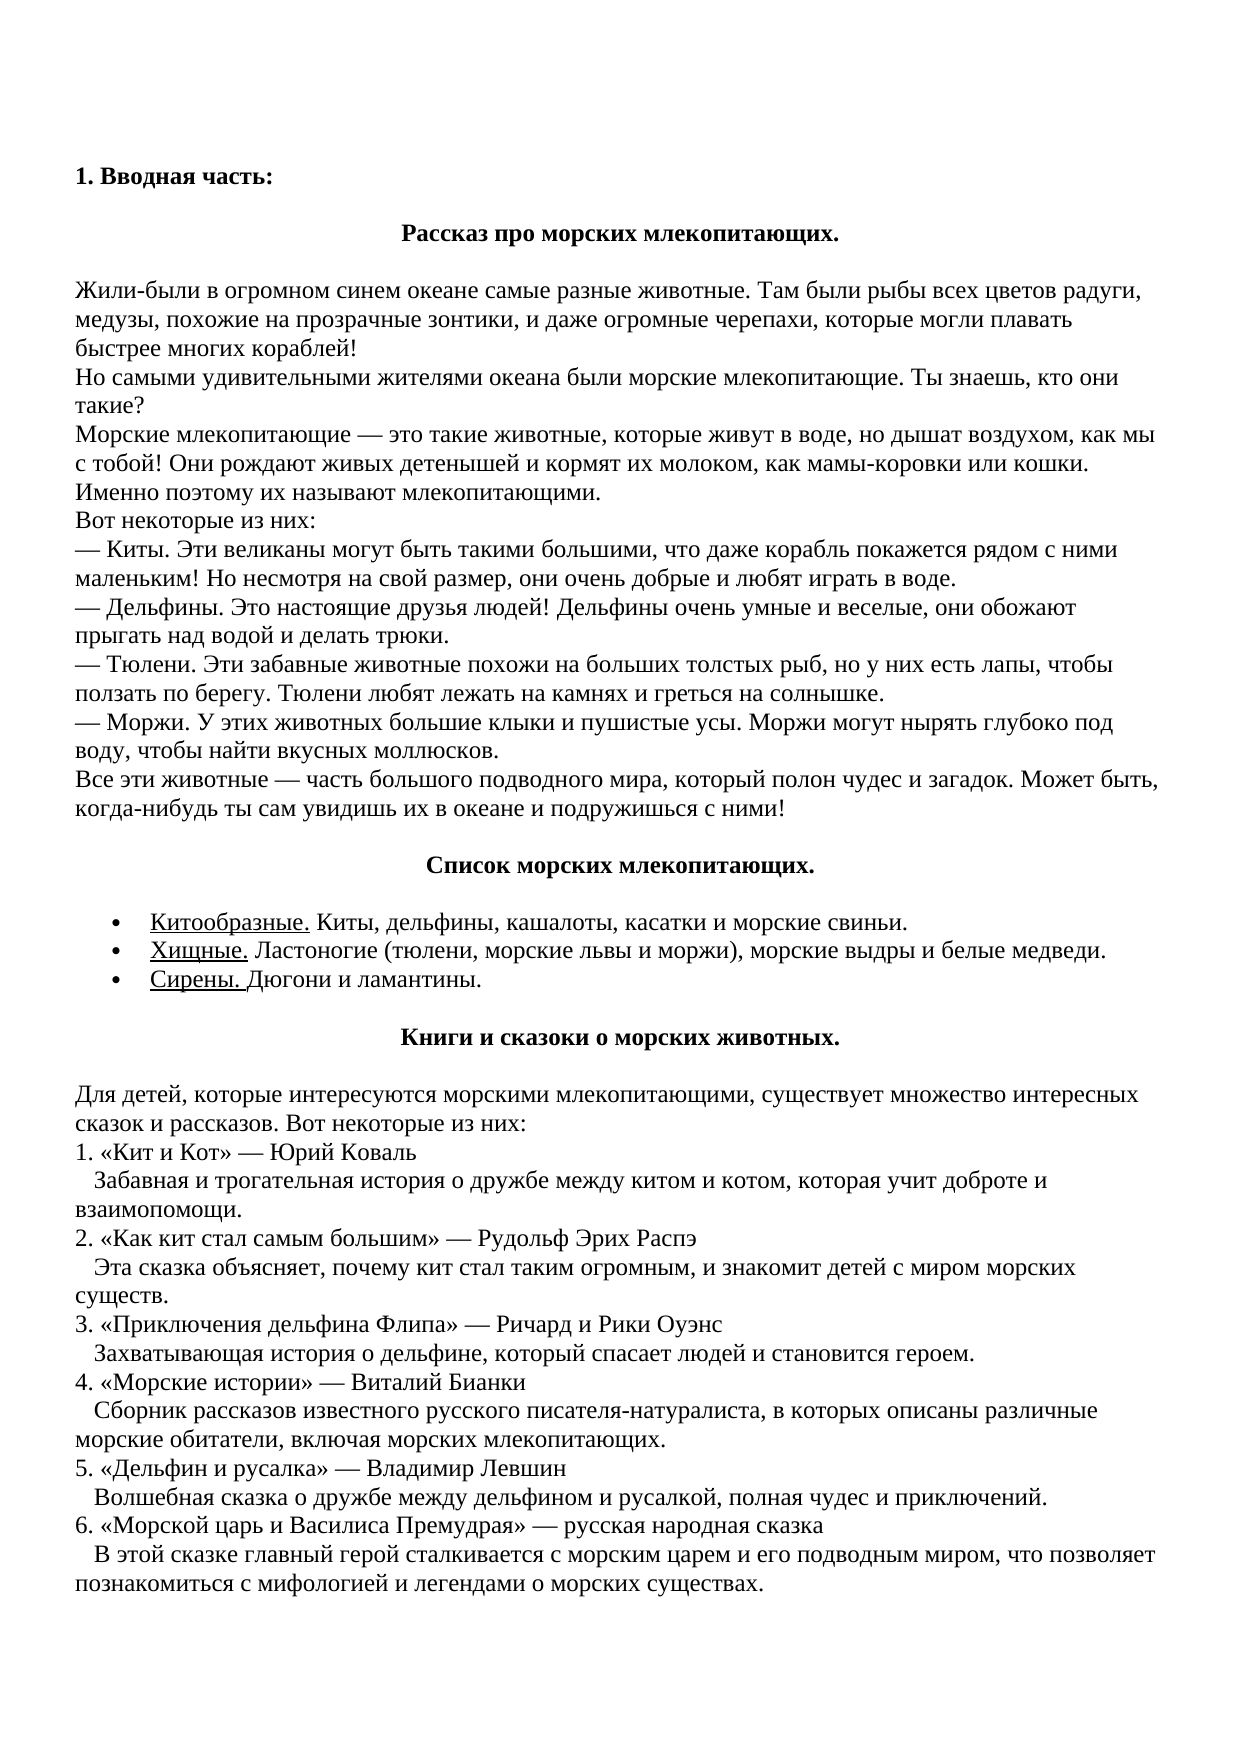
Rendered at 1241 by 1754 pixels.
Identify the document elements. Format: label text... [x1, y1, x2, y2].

text 1. «Кит и Кот» — Юрий Коваль Забавная и трогательная история о дружбе между китом и котом, которая учит доброте и взаимопомощи. [75, 1137, 1165, 1223]
list Хищные. Ластоногие (тюлени, морские львы и моржи), морские выдры и белые медведи. [112, 935, 1165, 964]
text — Киты. Эти великаны могут быть такими большими, что даже корабль покажется рядом с ними маленьким! Но несмотря на свой размер, они очень добрые и любят играть в воде. [75, 534, 1165, 592]
text Жили-были в огромном синем океане самые разные животные. Там были рыбы всех цветов радуги, медузы, похожие на прозрачные зонтики, и даже огромные черепахи, которые могли плавать быстрее многих кораблей! [75, 276, 1165, 362]
text 6. «Морской царь и Василиса Премудрая» — русская народная сказка В этой сказке главный герой сталкивается с морским царем и его подводным миром, что позволяет познакомиться с мифологией и легендами о морских существах. [75, 1510, 1165, 1597]
text Морские млекопитающие — это такие животные, которые живут в воде, но дышат воздухом, как мы с тобой! Они рождают живых детенышей и кормят их молоком, как мамы-коровки или кошки. Именно поэтому их называют млекопитающими. [75, 419, 1165, 506]
text Вот некоторые из них: [75, 506, 1165, 534]
text — Тюлени. Эти забавные животные похожи на больших толстых рыб, но у них есть лапы, чтобы ползать по берегу. Тюлени любят лежать на камнях и греться на солнышке. [75, 649, 1165, 707]
text 3. «Приключения дельфина Флипа» — Ричард и Рики Оуэнс Захватывающая история о дельфине, который спасает людей и становится героем. [75, 1309, 1165, 1367]
text Рассказ про морских млекопитающих. [75, 218, 1165, 247]
text 4. «Морские истории» — Виталий Бианки Сборник рассказов известного русского писателя-натуралиста, в которых описаны различные морские обитатели, включая морских млекопитающих. [75, 1367, 1165, 1453]
list Сирены. Дюгони и ламантины. [112, 964, 1165, 993]
text 2. «Как кит стал самым большим» — Рудольф Эрих Распэ Эта сказка объясняет, почему кит стал таким огромным, и знакомит детей с миром морских существ. [75, 1223, 1165, 1309]
text 1. Вводная часть: [75, 161, 1165, 218]
text — Дельфины. Это настоящие друзья людей! Дельфины очень умные и веселые, они обожают прыгать над водой и делать трюки. [75, 592, 1165, 649]
text 5. «Дельфин и русалка» — Владимир Левшин Волшебная сказка о дружбе между дельфином и русалкой, полная чудес и приключений. [75, 1453, 1165, 1510]
text Но самыми удивительными жителями океана были морские млекопитающие. Ты знаешь, кто они такие? [75, 362, 1165, 419]
list Китообразные. Киты, дельфины, кашалоты, касатки и морские свиньи. [112, 907, 1165, 935]
text Список морских млекопитающих. [75, 850, 1165, 878]
text Для детей, которые интересуются морскими млекопитающими, существует множество интересных сказок и рассказов. Вот некоторые из них: [75, 1079, 1165, 1137]
text Все эти животные — часть большого подводного мира, который полон чудес и загадок. Может быть, когда-нибудь ты сам увидишь их в океане и подружишься с ними! [75, 764, 1165, 822]
text Книги и сказоки о морских животных. [75, 1022, 1165, 1050]
text — Моржи. У этих животных большие клыки и пушистые усы. Моржи могут нырять глубоко под воду, чтобы найти вкусных моллюсков. [75, 707, 1165, 764]
